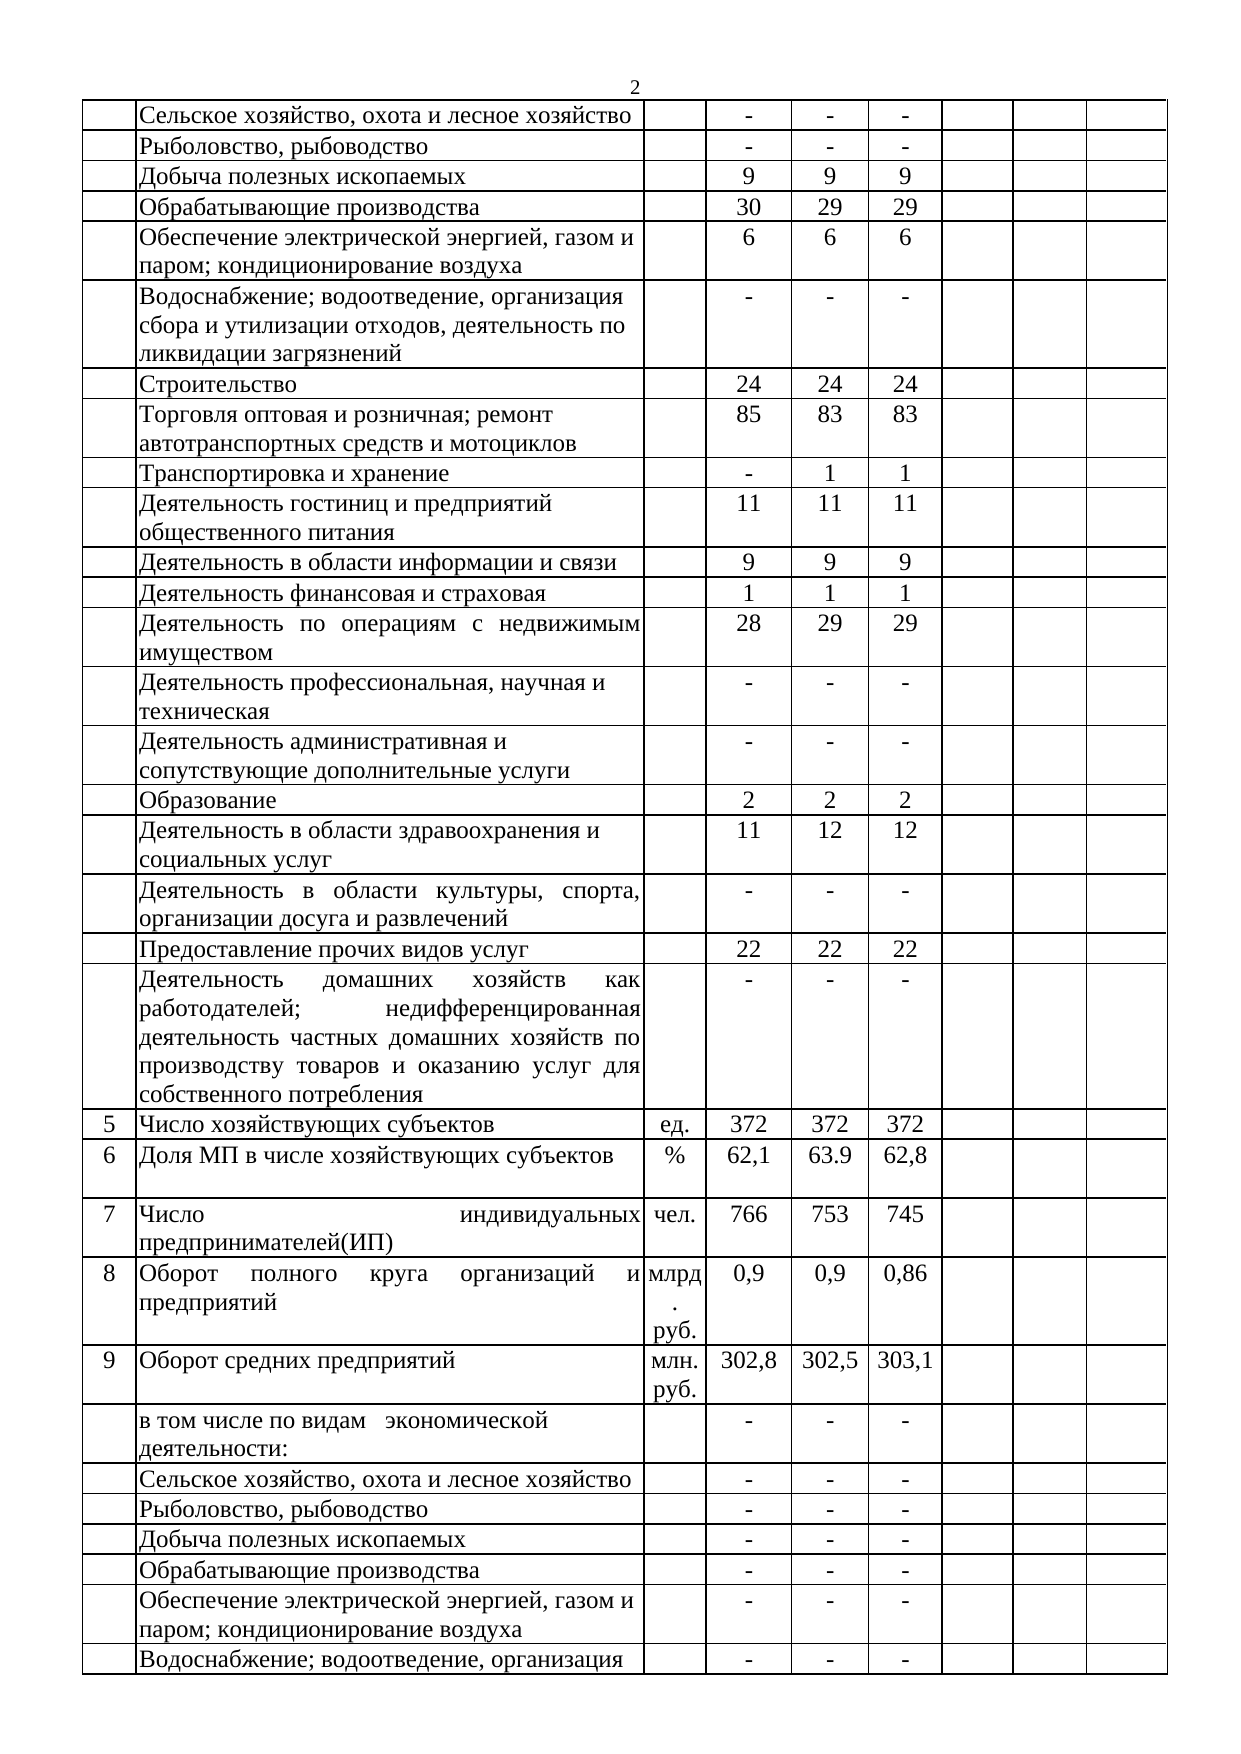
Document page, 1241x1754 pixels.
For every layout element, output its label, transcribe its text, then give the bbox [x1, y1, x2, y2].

table_cell [943, 1140, 1012, 1197]
table_cell [645, 726, 705, 784]
table_cell Строительство [137, 369, 643, 397]
table_cell [943, 1494, 1012, 1523]
table_cell [1014, 222, 1086, 279]
table_cell 6 [83, 1140, 135, 1197]
table_cell 6 [869, 222, 941, 279]
table_cell Деятельность в области информации и связи [137, 548, 643, 576]
table_cell - [792, 131, 868, 160]
table_cell Деятельность в области здравоохранения и социальных услуг [137, 816, 643, 873]
table_cell Доля МП в числе хозяйствующих субъектов [137, 1140, 643, 1197]
table_cell 24 [707, 369, 791, 397]
table_cell [1087, 1493, 1167, 1523]
table_cell Сельское хозяйство, охота и лесное хозяйство [137, 1464, 643, 1492]
table_cell [1087, 1108, 1167, 1138]
table_cell [1014, 785, 1086, 814]
table_cell [1087, 220, 1167, 279]
table_cell [1014, 281, 1086, 367]
table_cell 2 [869, 785, 941, 814]
table_cell 29 [792, 608, 868, 666]
table_cell 30 [707, 192, 791, 220]
table_cell - [869, 1555, 941, 1583]
table_cell 9 [792, 161, 868, 190]
table_cell [943, 101, 1012, 129]
table_cell - [707, 964, 791, 1108]
table_cell [83, 934, 135, 962]
table_cell [943, 458, 1012, 487]
table_cell [1014, 1525, 1086, 1553]
table_cell [1014, 1555, 1086, 1583]
table_cell Рыболовство, рыбоводство [137, 1494, 643, 1523]
table_cell млрд. руб. [645, 1258, 705, 1344]
table_cell [645, 548, 705, 576]
table_cell 1 [792, 578, 868, 607]
table_cell Транспортировка и хранение [137, 458, 643, 487]
table_cell - [792, 281, 868, 367]
table_cell Число хозяйствующих субъектов [137, 1110, 643, 1138]
table_cell 303,1 [869, 1346, 941, 1403]
table_cell [83, 192, 135, 220]
table_cell [83, 785, 135, 814]
table_cell [645, 875, 705, 932]
table_cell Добыча полезных ископаемых [137, 161, 643, 190]
table_cell - [869, 1525, 941, 1553]
table_cell [943, 488, 1012, 546]
table_cell 11 [707, 816, 791, 873]
table_cell 302,5 [792, 1346, 868, 1403]
table_cell - [707, 1494, 791, 1523]
table_cell [943, 1199, 1012, 1256]
table_cell [645, 458, 705, 487]
table_cell [1014, 369, 1086, 397]
table_cell 753 [792, 1199, 868, 1256]
table_cell 28 [707, 608, 791, 666]
table_cell - [869, 964, 941, 1108]
table_cell 9 [707, 161, 791, 190]
table_cell [1014, 488, 1086, 546]
table_cell [1014, 964, 1086, 1108]
table_cell [1087, 725, 1167, 784]
table_cell 0,9 [707, 1258, 791, 1344]
table_cell 29 [869, 608, 941, 666]
table_cell [1087, 1584, 1167, 1642]
table_cell - [869, 281, 941, 367]
table_cell [1087, 487, 1167, 546]
table_cell Оборот средних предприятий [137, 1346, 643, 1403]
table_cell 372 [792, 1110, 868, 1138]
table_cell [1014, 1405, 1086, 1462]
table_cell [1014, 1140, 1086, 1197]
table_cell [943, 1258, 1012, 1344]
table_cell [943, 1346, 1012, 1403]
table_cell [83, 1644, 135, 1673]
table_cell [645, 578, 705, 607]
table_cell [1087, 129, 1167, 160]
table_cell [1014, 1464, 1086, 1492]
table_cell - [869, 726, 941, 784]
table_cell 9 [869, 161, 941, 190]
table_cell 1 [792, 458, 868, 487]
table_cell [83, 1464, 135, 1492]
table_cell [83, 608, 135, 666]
table_cell [1087, 1523, 1167, 1553]
table_cell Водоснабжение; водоотведение, организация сбора и утилизации отходов, деятельность по ликвидации загрязнений [137, 281, 643, 367]
table_cell [1014, 1346, 1086, 1403]
table_cell 0,9 [792, 1258, 868, 1344]
table_cell [1014, 726, 1086, 784]
table_cell [83, 578, 135, 607]
table_cell [1087, 1403, 1167, 1462]
table_cell 745 [869, 1199, 941, 1256]
table_cell [1014, 1585, 1086, 1642]
table_cell [1087, 546, 1167, 576]
table_cell - [707, 1644, 791, 1673]
table_cell в том числе по видам экономической деятельности: [137, 1405, 643, 1462]
table_cell - [869, 101, 941, 129]
table_cell [1087, 1643, 1167, 1673]
table_cell [943, 1555, 1012, 1583]
table_cell 85 [707, 399, 791, 457]
table_cell [645, 1585, 705, 1642]
table_cell - [792, 1405, 868, 1462]
table_cell - [707, 1405, 791, 1462]
table_cell - [869, 1585, 941, 1642]
table_cell [83, 875, 135, 932]
table_cell Оборот полного круга организаций и предприятий [137, 1258, 643, 1344]
table_cell 1 [869, 578, 941, 607]
table_cell - [707, 101, 791, 129]
table_cell [83, 548, 135, 576]
table_cell - [869, 1494, 941, 1523]
table_cell - [707, 458, 791, 487]
table_cell - [792, 964, 868, 1108]
table_cell [83, 1555, 135, 1583]
table_cell Сельское хозяйство, охота и лесное хозяйство [137, 101, 643, 129]
table_cell [943, 726, 1012, 784]
table_cell - [792, 101, 868, 129]
table_cell ед. [645, 1110, 705, 1138]
table_cell [1087, 1553, 1167, 1583]
table_cell - [707, 131, 791, 160]
table_cell Торговля оптовая и розничная; ремонт автотранспортных средств и мотоциклов [137, 399, 643, 457]
table_cell - [707, 875, 791, 932]
table_cell [1087, 1138, 1167, 1197]
table_cell [83, 488, 135, 546]
table_cell [943, 1525, 1012, 1553]
table_cell 6 [792, 222, 868, 279]
table_cell 29 [869, 192, 941, 220]
table_cell Образование [137, 785, 643, 814]
table_cell [1014, 1494, 1086, 1523]
table_cell 63.9 [792, 1140, 868, 1197]
table_cell [83, 1405, 135, 1462]
table_cell - [792, 875, 868, 932]
table_cell Деятельность финансовая и страховая [137, 578, 643, 607]
table_cell [1087, 367, 1167, 397]
table_cell 12 [792, 816, 868, 873]
table_cell [1087, 99, 1167, 129]
table_cell 2 [792, 785, 868, 814]
table_cell 7 [83, 1199, 135, 1256]
table_cell [943, 131, 1012, 160]
table_cell - [869, 1405, 941, 1462]
table_cell 302,8 [707, 1346, 791, 1403]
table_cell [1087, 932, 1167, 962]
table_cell Деятельность административная и сопутствующие дополнительные услуги [137, 726, 643, 784]
table_cell Деятельность профессиональная, научная и техническая [137, 667, 643, 725]
table_cell [1087, 398, 1167, 457]
table_cell - [707, 667, 791, 725]
table_cell [943, 281, 1012, 367]
table_cell 2 [707, 785, 791, 814]
table_cell [1014, 101, 1086, 129]
table_cell [83, 964, 135, 1108]
table_cell [1087, 873, 1167, 932]
table_cell - [707, 281, 791, 367]
table_cell [1014, 131, 1086, 160]
table_cell 83 [869, 399, 941, 457]
table_cell [1087, 963, 1167, 1108]
table_cell Обеспечение электрической энергией, газом и паром; кондиционирование воздуха [137, 1585, 643, 1642]
table_cell [83, 281, 135, 367]
table_cell [943, 1110, 1012, 1138]
table_cell [83, 458, 135, 487]
table_cell - [869, 131, 941, 160]
table_cell 5 [83, 1110, 135, 1138]
table_cell [1087, 190, 1167, 220]
table_cell - [869, 1644, 941, 1673]
table_cell [943, 548, 1012, 576]
table_cell [645, 161, 705, 190]
table_cell [943, 608, 1012, 666]
table_cell [83, 816, 135, 873]
table_cell 24 [869, 369, 941, 397]
table_cell [83, 399, 135, 457]
table_cell [1087, 1197, 1167, 1256]
table_cell [645, 101, 705, 129]
table_cell 6 [707, 222, 791, 279]
table_cell [943, 964, 1012, 1108]
table_cell [645, 1525, 705, 1553]
table_cell [943, 399, 1012, 457]
table_cell Деятельность домашних хозяйств как работодателей; недифференцированная деятельность частных домашних хозяйств по производству товаров и оказанию услуг для собственного потребления [137, 964, 643, 1108]
table_cell [943, 192, 1012, 220]
table_cell [1087, 1256, 1167, 1344]
table_cell [943, 161, 1012, 190]
table_cell Число индивидуальных предпринимателей(ИП) [137, 1199, 643, 1256]
table_cell 9 [83, 1346, 135, 1403]
table_cell [943, 816, 1012, 873]
table_cell [83, 131, 135, 160]
table_cell 62,1 [707, 1140, 791, 1197]
table_cell [645, 488, 705, 546]
table_cell [645, 369, 705, 397]
table_cell Добыча полезных ископаемых [137, 1525, 643, 1553]
table_cell [943, 785, 1012, 814]
table_cell [943, 222, 1012, 279]
table_cell - [869, 667, 941, 725]
table_cell 22 [707, 934, 791, 962]
table_cell [1087, 279, 1167, 367]
table_cell 22 [869, 934, 941, 962]
table_cell [943, 1644, 1012, 1673]
table_cell [1014, 192, 1086, 220]
table_cell [645, 816, 705, 873]
table_cell [83, 1585, 135, 1642]
table_cell [1087, 666, 1167, 725]
table_cell [1087, 607, 1167, 666]
table_cell [83, 222, 135, 279]
table_cell 24 [792, 369, 868, 397]
table_cell [645, 131, 705, 160]
table_cell [1014, 816, 1086, 873]
table_cell [1087, 1344, 1167, 1403]
table_cell [645, 608, 705, 666]
table_cell 11 [707, 488, 791, 546]
table_cell [1014, 875, 1086, 932]
table_cell 9 [707, 548, 791, 576]
table_cell Деятельность гостиниц и предприятий общественного питания [137, 488, 643, 546]
table_cell 12 [869, 816, 941, 873]
table_cell [1014, 548, 1086, 576]
table_cell [83, 1494, 135, 1523]
table_cell [645, 785, 705, 814]
table_cell 766 [707, 1199, 791, 1256]
table_cell [645, 964, 705, 1108]
table_cell - [792, 1585, 868, 1642]
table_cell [137, 1644, 643, 1673]
table_cell [645, 222, 705, 279]
table_cell - [792, 1494, 868, 1523]
table_cell - [792, 1644, 868, 1673]
table_cell 22 [792, 934, 868, 962]
table_cell 8 [83, 1258, 135, 1344]
table_cell 29 [792, 192, 868, 220]
table_cell [83, 1525, 135, 1553]
table_cell - [707, 1464, 791, 1492]
table_cell [645, 192, 705, 220]
table_cell - [707, 1525, 791, 1553]
table_cell [943, 934, 1012, 962]
table_cell [1014, 161, 1086, 190]
table_cell [1087, 814, 1167, 873]
table_cell [1014, 458, 1086, 487]
table_cell [1087, 1462, 1167, 1492]
table_cell Предоставление прочих видов услуг [137, 934, 643, 962]
table_cell 372 [869, 1110, 941, 1138]
table_cell [83, 369, 135, 397]
table_cell [1014, 1199, 1086, 1256]
table_cell [1014, 667, 1086, 725]
table_cell [83, 667, 135, 725]
table_cell Рыболовство, рыбоводство [137, 131, 643, 160]
table_cell [943, 578, 1012, 607]
table_cell 1 [707, 578, 791, 607]
table_cell [645, 667, 705, 725]
table_cell Обрабатывающие производства [137, 192, 643, 220]
table_cell - [869, 875, 941, 932]
table_cell [645, 934, 705, 962]
table_cell [645, 281, 705, 367]
table_cell [83, 161, 135, 190]
table_cell - [869, 1464, 941, 1492]
table_cell [1014, 1644, 1086, 1673]
table_cell [1014, 1110, 1086, 1138]
table_cell 83 [792, 399, 868, 457]
table_cell [1087, 576, 1167, 607]
table_cell [645, 399, 705, 457]
table_cell [1014, 578, 1086, 607]
table_cell - [792, 1525, 868, 1553]
table_cell Обеспечение электрической энергией, газом и паром; кондиционирование воздуха [137, 222, 643, 279]
table_cell [1014, 608, 1086, 666]
table_cell 1 [869, 458, 941, 487]
table_cell - [792, 1464, 868, 1492]
table_cell [645, 1494, 705, 1523]
table_cell 9 [869, 548, 941, 576]
table_cell [943, 667, 1012, 725]
table_cell [1087, 160, 1167, 190]
table_cell Деятельность по операциям с недвижимым имуществом [137, 608, 643, 666]
table_cell [1014, 1258, 1086, 1344]
table_cell Обрабатывающие производства [137, 1555, 643, 1583]
table_cell Деятельность в области культуры, спорта, организации досуга и развлечений [137, 875, 643, 932]
table_cell - [792, 1555, 868, 1583]
table_cell [645, 1464, 705, 1492]
table_cell 62,8 [869, 1140, 941, 1197]
table_cell % [645, 1140, 705, 1197]
table_cell - [707, 1555, 791, 1583]
table_cell [943, 875, 1012, 932]
table_cell - [792, 667, 868, 725]
table_cell [943, 369, 1012, 397]
table_cell [943, 1585, 1012, 1642]
table_cell [943, 1464, 1012, 1492]
table_cell [1014, 399, 1086, 457]
table_cell млн. руб. [645, 1346, 705, 1403]
table_cell [1014, 934, 1086, 962]
table_cell [943, 1405, 1012, 1462]
table_cell [83, 726, 135, 784]
table_cell 0,86 [869, 1258, 941, 1344]
table_cell 11 [792, 488, 868, 546]
table_cell 9 [792, 548, 868, 576]
table_cell чел. [645, 1199, 705, 1256]
table_cell [645, 1555, 705, 1583]
table_cell - [707, 726, 791, 784]
table_cell 11 [869, 488, 941, 546]
table_cell [1087, 784, 1167, 814]
table_cell [645, 1405, 705, 1462]
table_cell [645, 1644, 705, 1673]
table_cell - [707, 1585, 791, 1642]
table_cell [1087, 457, 1167, 487]
table_cell - [792, 726, 868, 784]
table_cell 372 [707, 1110, 791, 1138]
